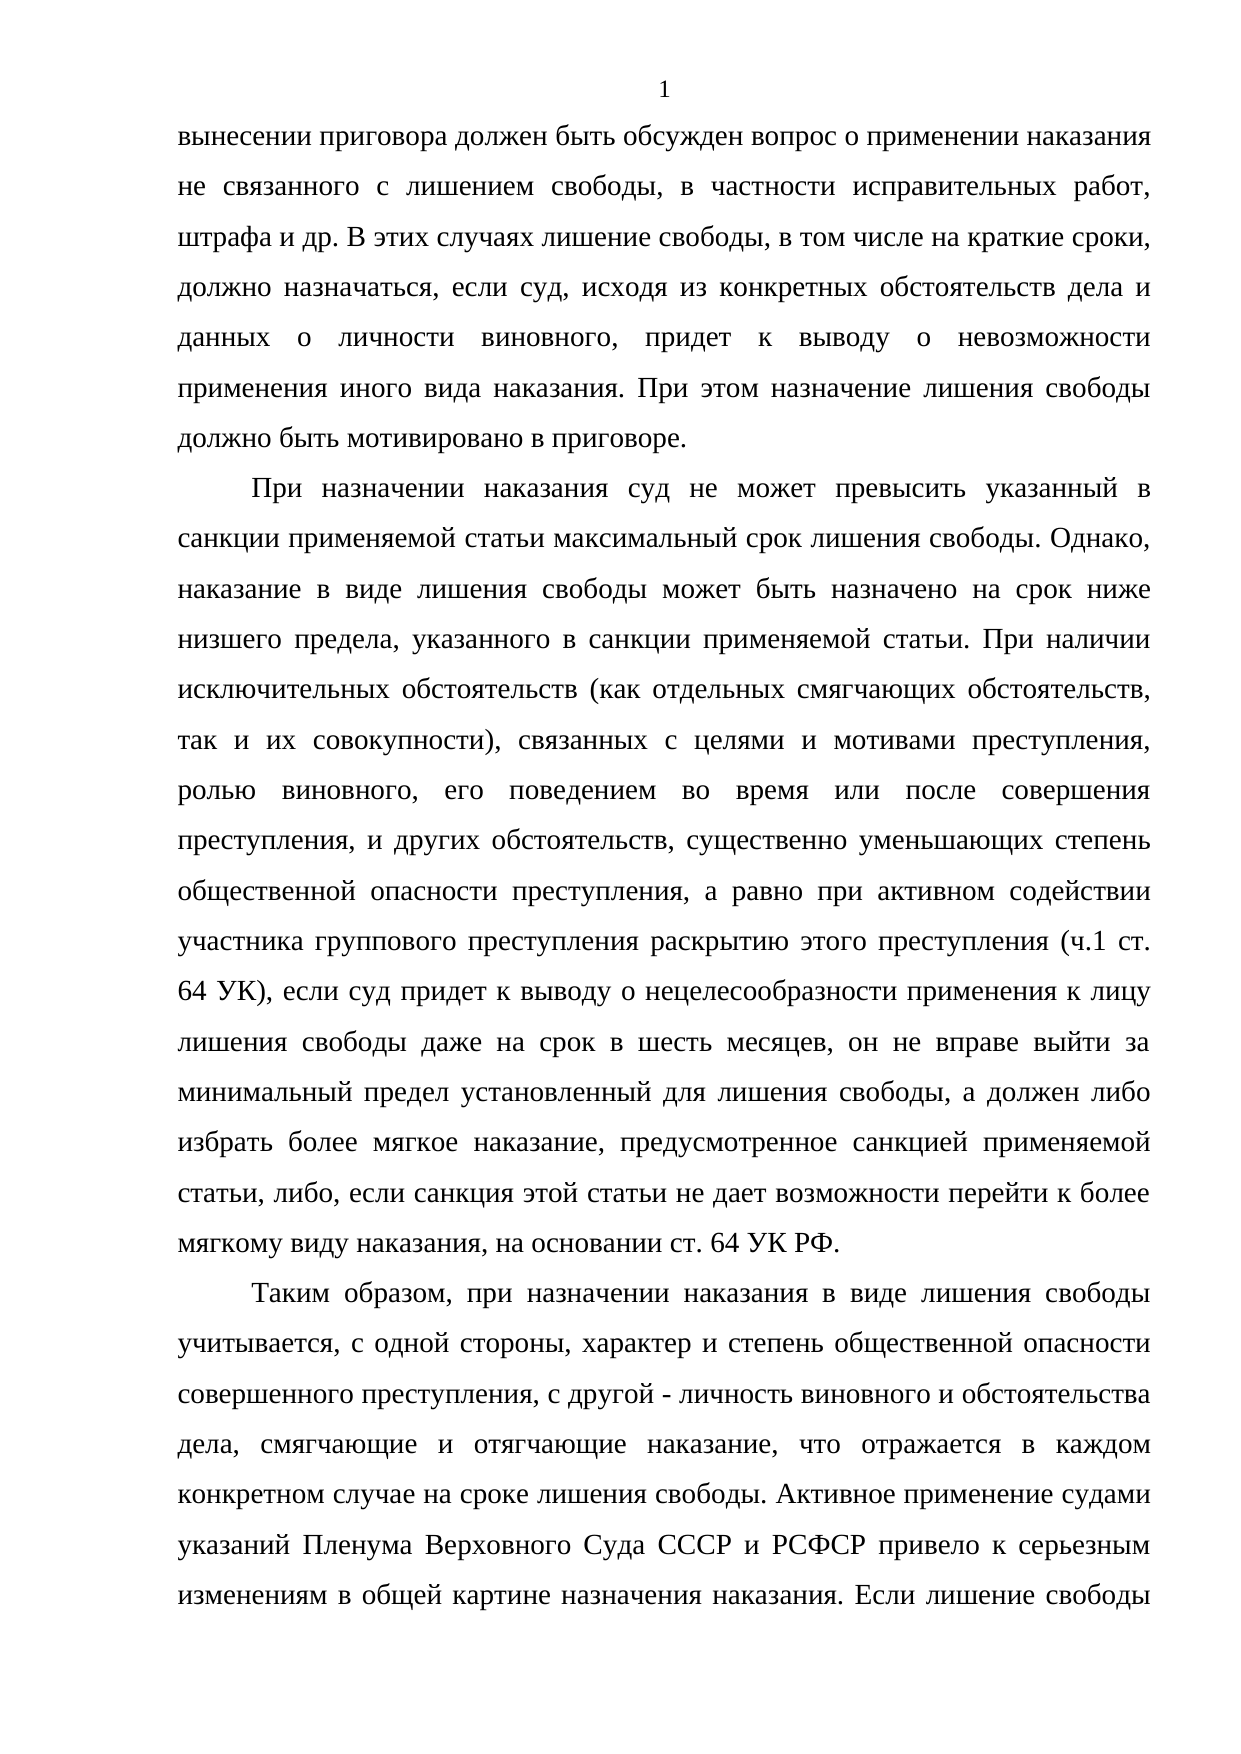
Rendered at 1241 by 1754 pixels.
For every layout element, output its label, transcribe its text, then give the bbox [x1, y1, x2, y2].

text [177, 1275, 1152, 1611]
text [177, 118, 1152, 453]
text При назначении наказания суд не может превысить указанный в санкции применяемой статьи максимальный срок лишения свободы. Однако, наказание в виде лишения свободы может быть назначено на срок ниже низшего предела, указанного в санкции применяемой статьи. При наличии исключительных обстоятельств (как отдельных смягчающих обстоятельств, так и их совокупности), связанных с целями и мотивами преступления, ролью виновного, его поведением во время или после совершения преступления, и других обстоятельств, существенно уменьшающих степень общественной опасности преступления, а равно при активном содействии участника группового преступления раскрытию этого преступления (ч.1 ст. 64 УК), если суд придет к выводу о нецелесообразности применения к лицу лишения свободы даже на срок в шесть месяцев, он не вправе выйти за минимальный предел установленный для лишения свободы, а должен либо избрать более мягкое наказание, предусмотренное санкцией применяемой статьи, либо, если санкция этой статьи не дает возможности перейти к более мягкому виду наказания, на основании ст. 64 УК РФ. [177, 470, 1152, 1258]
